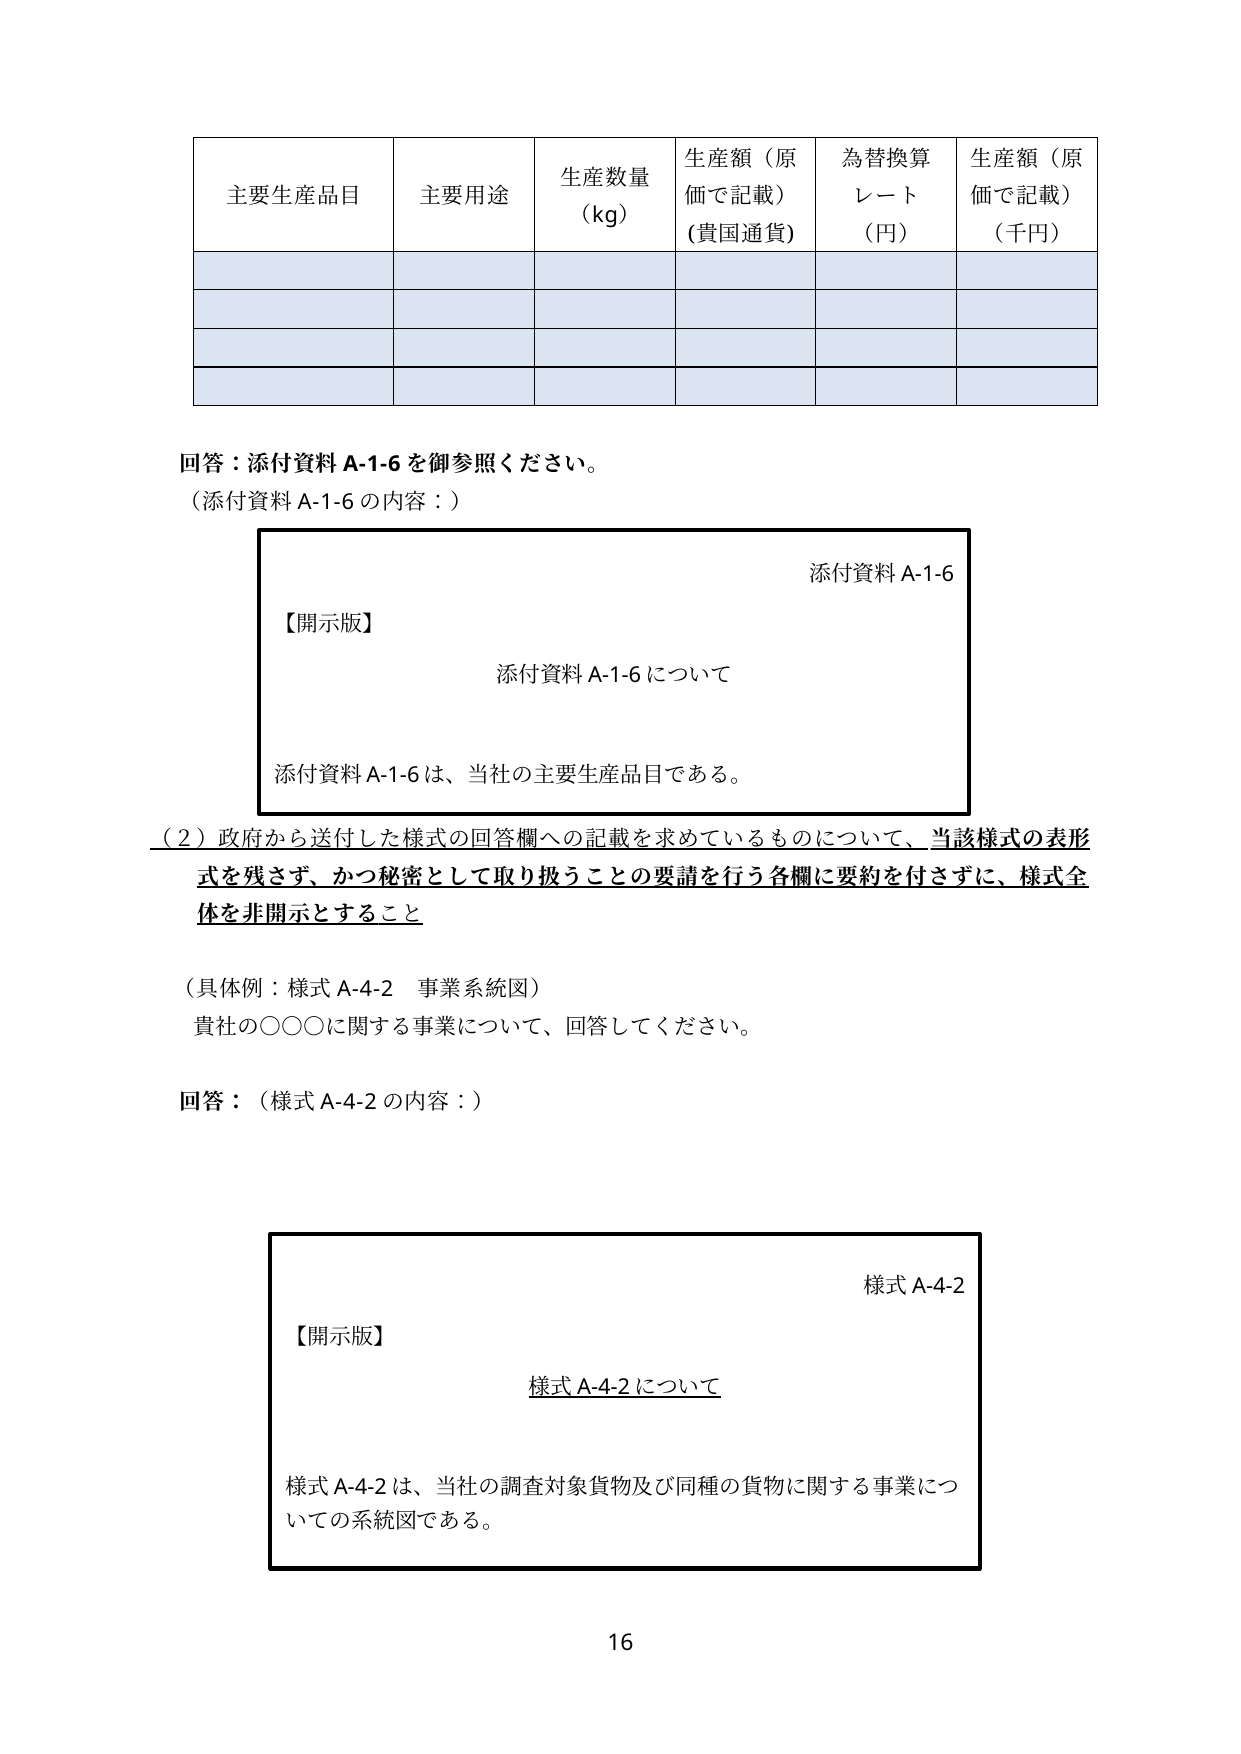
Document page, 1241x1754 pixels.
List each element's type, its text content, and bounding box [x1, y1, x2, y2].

table_cell [816, 290, 956, 328]
table_header 為替換算レート（円） [816, 138, 956, 251]
table_header 生産額（原価で記載） （千円） [957, 138, 1097, 251]
table_cell [816, 252, 956, 289]
text （２）政府から送付した様式の回答欄への記載を求めているものについて、当該様式の表形式を残さず、かつ秘密として取り扱うことの要請を行う各欄に要約を付さずに、様式全体を非開示とすること [150, 818, 1090, 931]
table_cell [535, 252, 675, 289]
table_cell [957, 290, 1097, 328]
table_cell [535, 368, 675, 405]
table_cell [816, 368, 956, 405]
table_cell [957, 252, 1097, 289]
table_header 生産数量（kg） [535, 138, 675, 251]
table_cell [394, 368, 534, 405]
table_header 主要生産品目 [194, 138, 393, 251]
table_cell [394, 329, 534, 366]
table_cell [816, 329, 956, 366]
table_cell [194, 252, 393, 289]
table_cell [194, 368, 393, 405]
table_header 生産額（原価で記載） (貴国通貨) [676, 138, 815, 251]
table_header 主要用途 [394, 138, 534, 251]
table_cell [676, 368, 815, 405]
table_cell [194, 290, 393, 328]
text 貴社の○○○に関する事業について、回答してください。 [150, 1006, 1090, 1043]
table_cell [957, 329, 1097, 366]
table_cell [535, 290, 675, 328]
text （添付資料A-1-6の内容：） [150, 481, 1090, 518]
table_cell [394, 252, 534, 289]
table_cell [957, 368, 1097, 405]
table_cell [194, 329, 393, 366]
table_cell [676, 290, 815, 328]
text 回答：添付資料A-1-6を御参照ください。 [150, 443, 1090, 481]
text （具体例：様式A-4-2 事業系統図） [150, 968, 1090, 1006]
table_cell [535, 329, 675, 366]
table_cell [394, 290, 534, 328]
table_cell [676, 329, 815, 366]
text 回答：（様式A-4-2の内容：） [150, 1081, 1090, 1118]
table_cell [676, 252, 815, 289]
